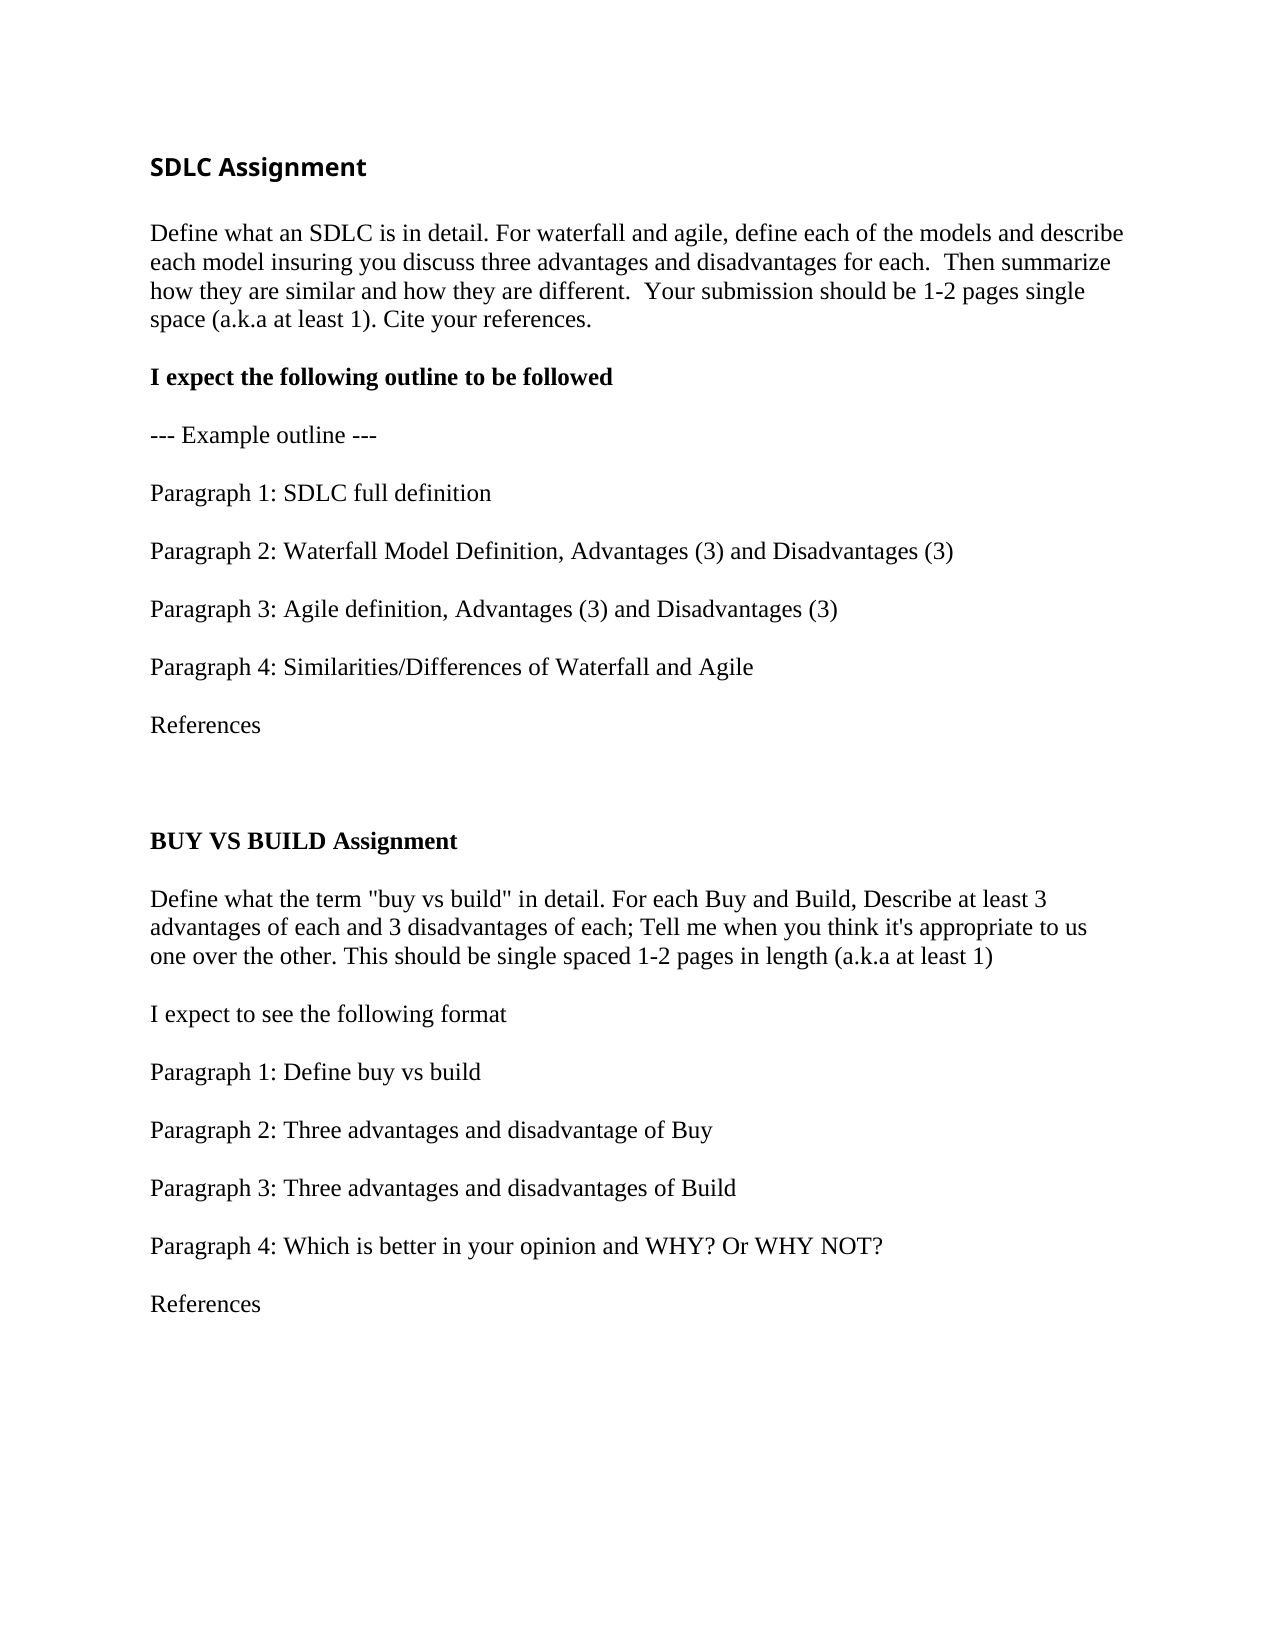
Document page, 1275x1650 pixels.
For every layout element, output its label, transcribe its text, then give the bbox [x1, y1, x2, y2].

text Paragraph 2: Waterfall Model Definition, Advantages (3) and Disadvantages (3) [150, 536, 1125, 565]
text Paragraph 1: SDLC full definition [150, 478, 1125, 507]
text SDLC Assignment [150, 150, 1125, 184]
text References [150, 710, 1125, 739]
text Paragraph 1: Define buy vs build [150, 1057, 1125, 1086]
text Paragraph 3: Agile definition, Advantages (3) and Disadvantages (3) [150, 594, 1125, 623]
text Paragraph 4: Similarities/Differences of Waterfall and Agile [150, 652, 1125, 681]
text I expect to see the following format [150, 999, 1125, 1028]
text References [150, 1289, 1125, 1317]
text Define what the term "buy vs build" in detail. For each Buy and Build, Describe at least 3 advantages of each and 3 disadvantages of each; Tell me when you think it's appropriate to us one over the other. This should be single spaced 1-2 pages in length (a.k.a at least 1) [150, 884, 1125, 970]
text Paragraph 4: Which is better in your opinion and WHY? Or WHY NOT? [150, 1231, 1125, 1259]
text I expect the following outline to be followed [150, 362, 1125, 391]
text Paragraph 2: Three advantages and disadvantage of Buy [150, 1115, 1125, 1144]
text Paragraph 3: Three advantages and disadvantages of Build [150, 1173, 1125, 1202]
text Define what an SDLC is in detail. For waterfall and agile, define each of the models and describe each model insuring you discuss three advantages and disadvantages for each. Then summarize how they are similar and how they are different. Your submission should be 1-2 pages single space (a.k.a at least 1). Cite your references. [150, 218, 1125, 333]
text BUY VS BUILD Assignment [150, 826, 1125, 854]
text --- Example outline --- [150, 420, 1125, 449]
